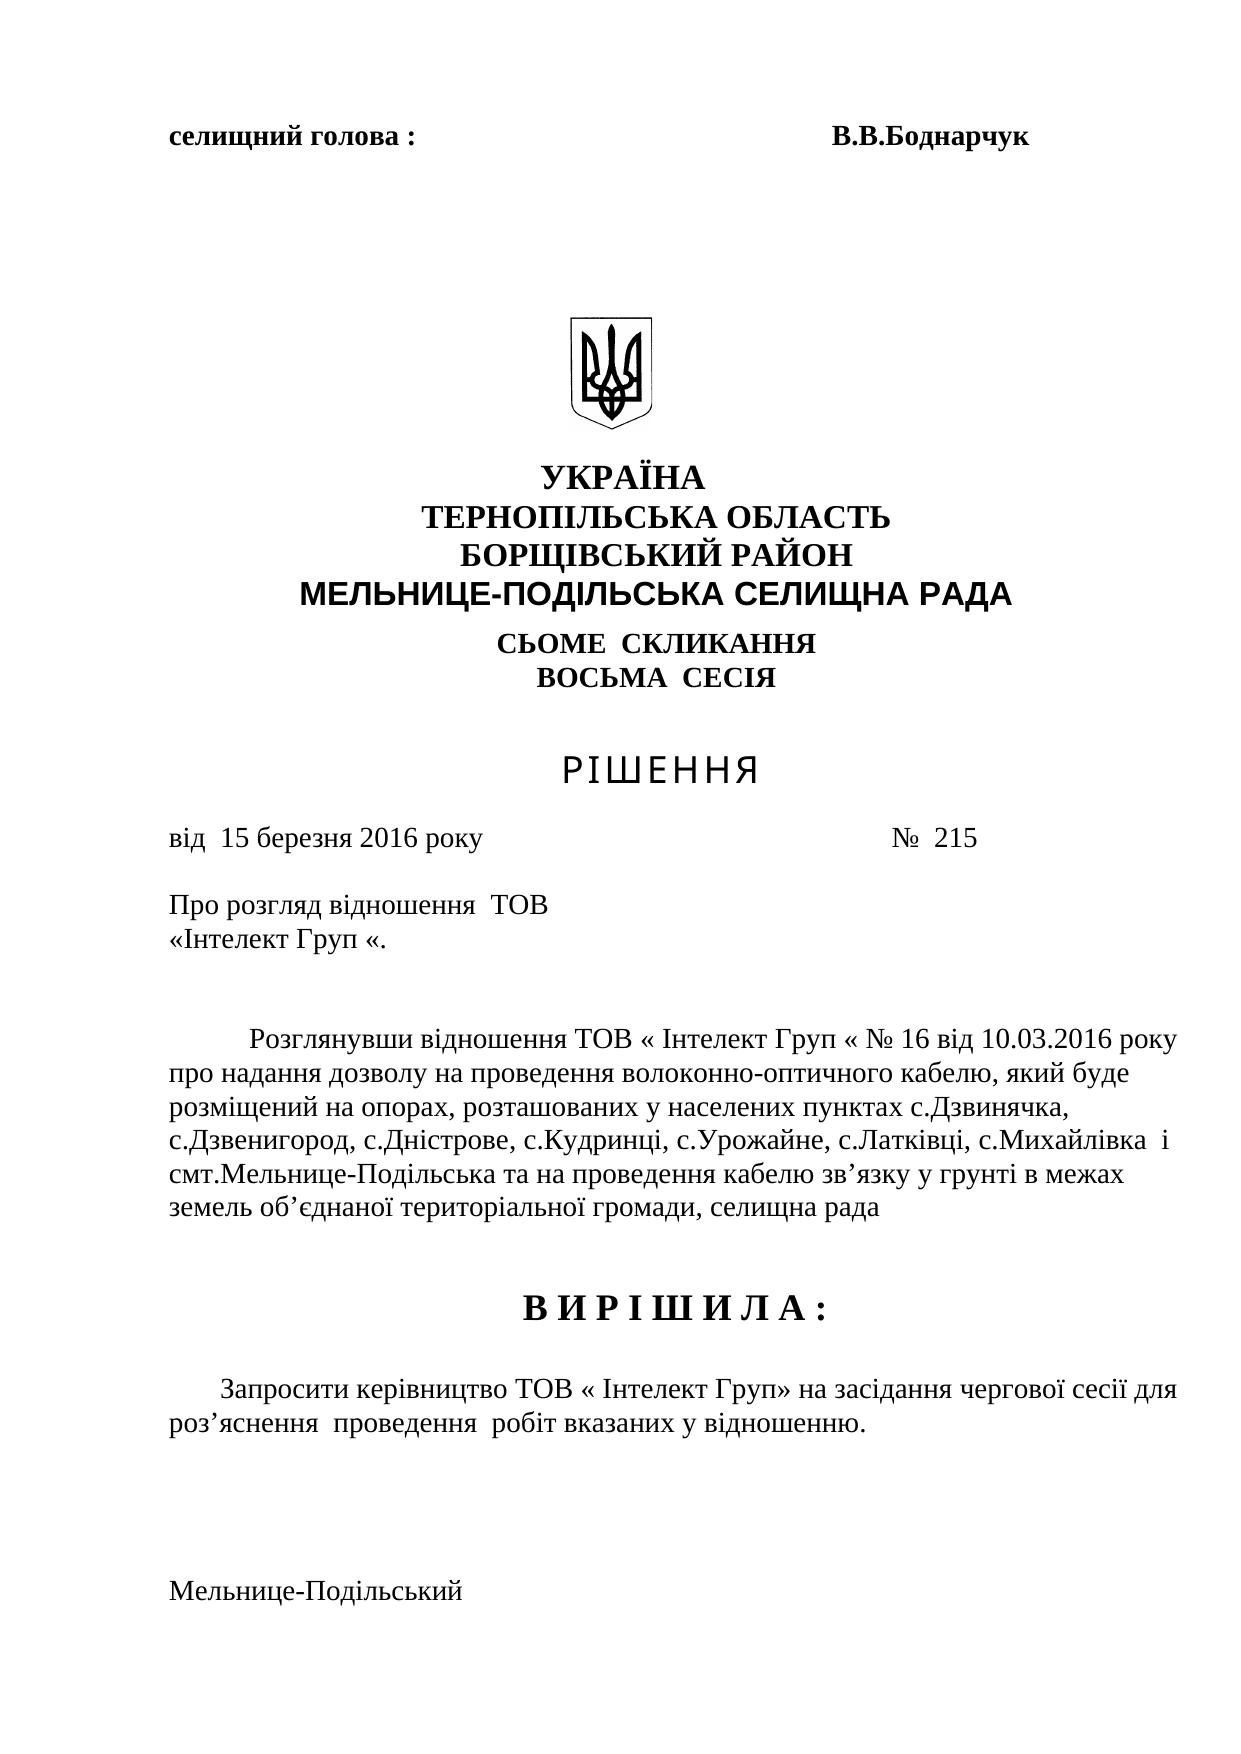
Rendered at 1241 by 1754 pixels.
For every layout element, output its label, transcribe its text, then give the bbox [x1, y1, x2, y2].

text СЬОМЕ СКЛИКАННЯ [169, 626, 1144, 660]
text БОРЩІВСЬКИЙ РАЙОН [169, 535, 1144, 574]
text Мельнице-Подільський [169, 1573, 1181, 1606]
subtitle Про розгляд відношення ТОВ [169, 887, 1181, 921]
text ТЕРНОПІЛЬСЬКА ОБЛАСТЬ [169, 497, 1144, 535]
subtitle Розглянувши відношення ТОВ « Інтелект Груп « № 16 від 10.03.2016 року про надання дозволу на проведення волоконно-оптичного кабелю, який буде розміщений на опорах, розташованих у населених пунктах с.Дзвинячка, с.Дзвенигород, с.Дністрове, с.Кудринці, с.Урожайне, с.Латківці, с.Михайлівка і смт.Мельнице-Подільська та на проведення кабелю зв’язку у грунті в межах земель об’єднаної територіальної громади, селищна рада [169, 1022, 1181, 1223]
text УКРАЇНА [169, 456, 1144, 497]
text ВОСЬМА СЕСІЯ [169, 660, 1144, 693]
text МЕЛЬНИЦЕ-ПОДІЛЬСЬКА СЕЛИЩНА РАДА [169, 574, 1144, 612]
text РІШЕННЯ [169, 744, 1144, 795]
text Запросити керівництво ТОВ « Інтелект Груп» на засідання чергової сесії для роз’яснення проведення робіт вказаних у відношенню. [169, 1371, 1181, 1438]
text від 15 березня 2016 року № 215 [169, 820, 1181, 854]
text В И Р І Ш И Л А : [169, 1285, 1181, 1328]
subtitle «Інтелект Груп «. [169, 921, 1181, 954]
text селищний голова : В.В.Боднарчук [169, 118, 1181, 152]
